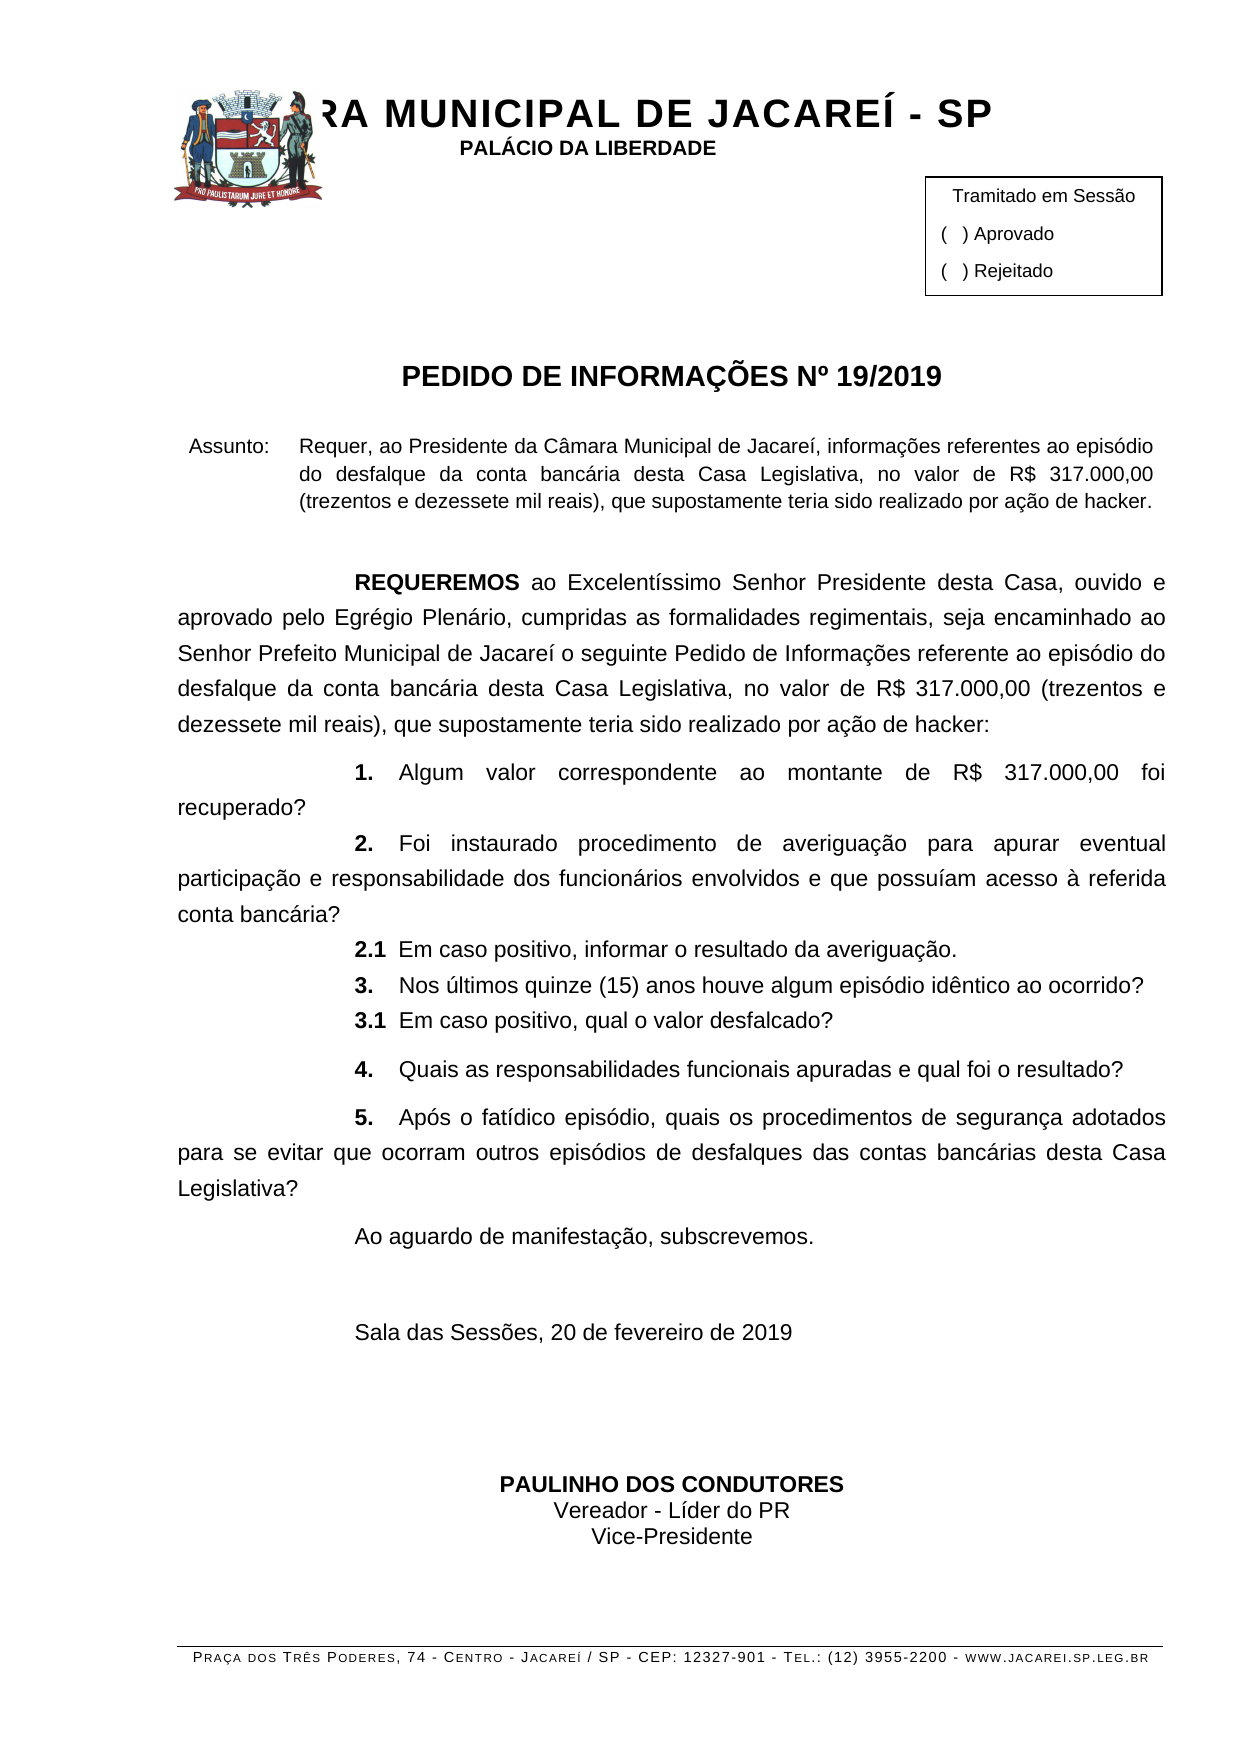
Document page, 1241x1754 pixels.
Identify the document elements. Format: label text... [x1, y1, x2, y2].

list Após o fatídico episódio, quais os procedimentos de segurança adotados para se evitar que ocorram outros episódios de desfalques das contas bancárias desta Casa Legislativa? [177, 1103, 1166, 1201]
list Algum valor correspondente ao montante de R$ 317.000,00 foi recuperado? [177, 759, 1166, 821]
text Vice-Presidente [177, 1523, 1166, 1550]
text das , 20 de fevereiro de 2019 [177, 1319, 1166, 1345]
list Foi instaurado procedimento de averiguação para apurar eventual participação e responsabilidade dos funcionários envolvidos e que possuíam acesso à referida conta bancária? [177, 830, 1166, 927]
picture [173, 90, 323, 208]
text PEDIDO DE INFORMAÇÕES nº 19/2019 [177, 359, 1166, 392]
text Vereador - Líder do PR [177, 1497, 1166, 1523]
text REQUEREMOS ao Excelentíssimo Senhor desta , e , cumpridas as , seja encaminhado ao Municipal de Jacareí o de Informações referente ao episódio do desfalque da conta bancária desta Casa Legislativa, no valor de R$ 317.000,00 (trezentos e dezessete mil reais), que supostamente teria sido realizado por ação de hacker: [177, 569, 1166, 737]
list 3.1 Em caso positivo, qual o valor desfalcado? [354, 1007, 1166, 1034]
text PAULINHO DOS CONDUTORES [177, 1471, 1166, 1497]
list Nos últimos quinze (15) anos houve algum episódio idêntico ao ocorrido? [177, 972, 1166, 998]
table_header Requer, ao Presidente da Câmara Municipal de Jacareí, informações referentes ao episódio do desfalque da conta bancária desta Casa Legislativa, no valor de R$ 317.000,00 (trezentos e dezessete mil reais), que supostamente teria sido realizado por ação de hacker. [288, 434, 1166, 517]
list Quais as responsabilidades funcionais apuradas e qual foi o resultado? [177, 1056, 1166, 1082]
table_header : [177, 434, 288, 517]
text Ao de , subscrevemos. [177, 1223, 1166, 1249]
list Em caso positivo, informar o resultado da averiguação. [354, 936, 1166, 963]
